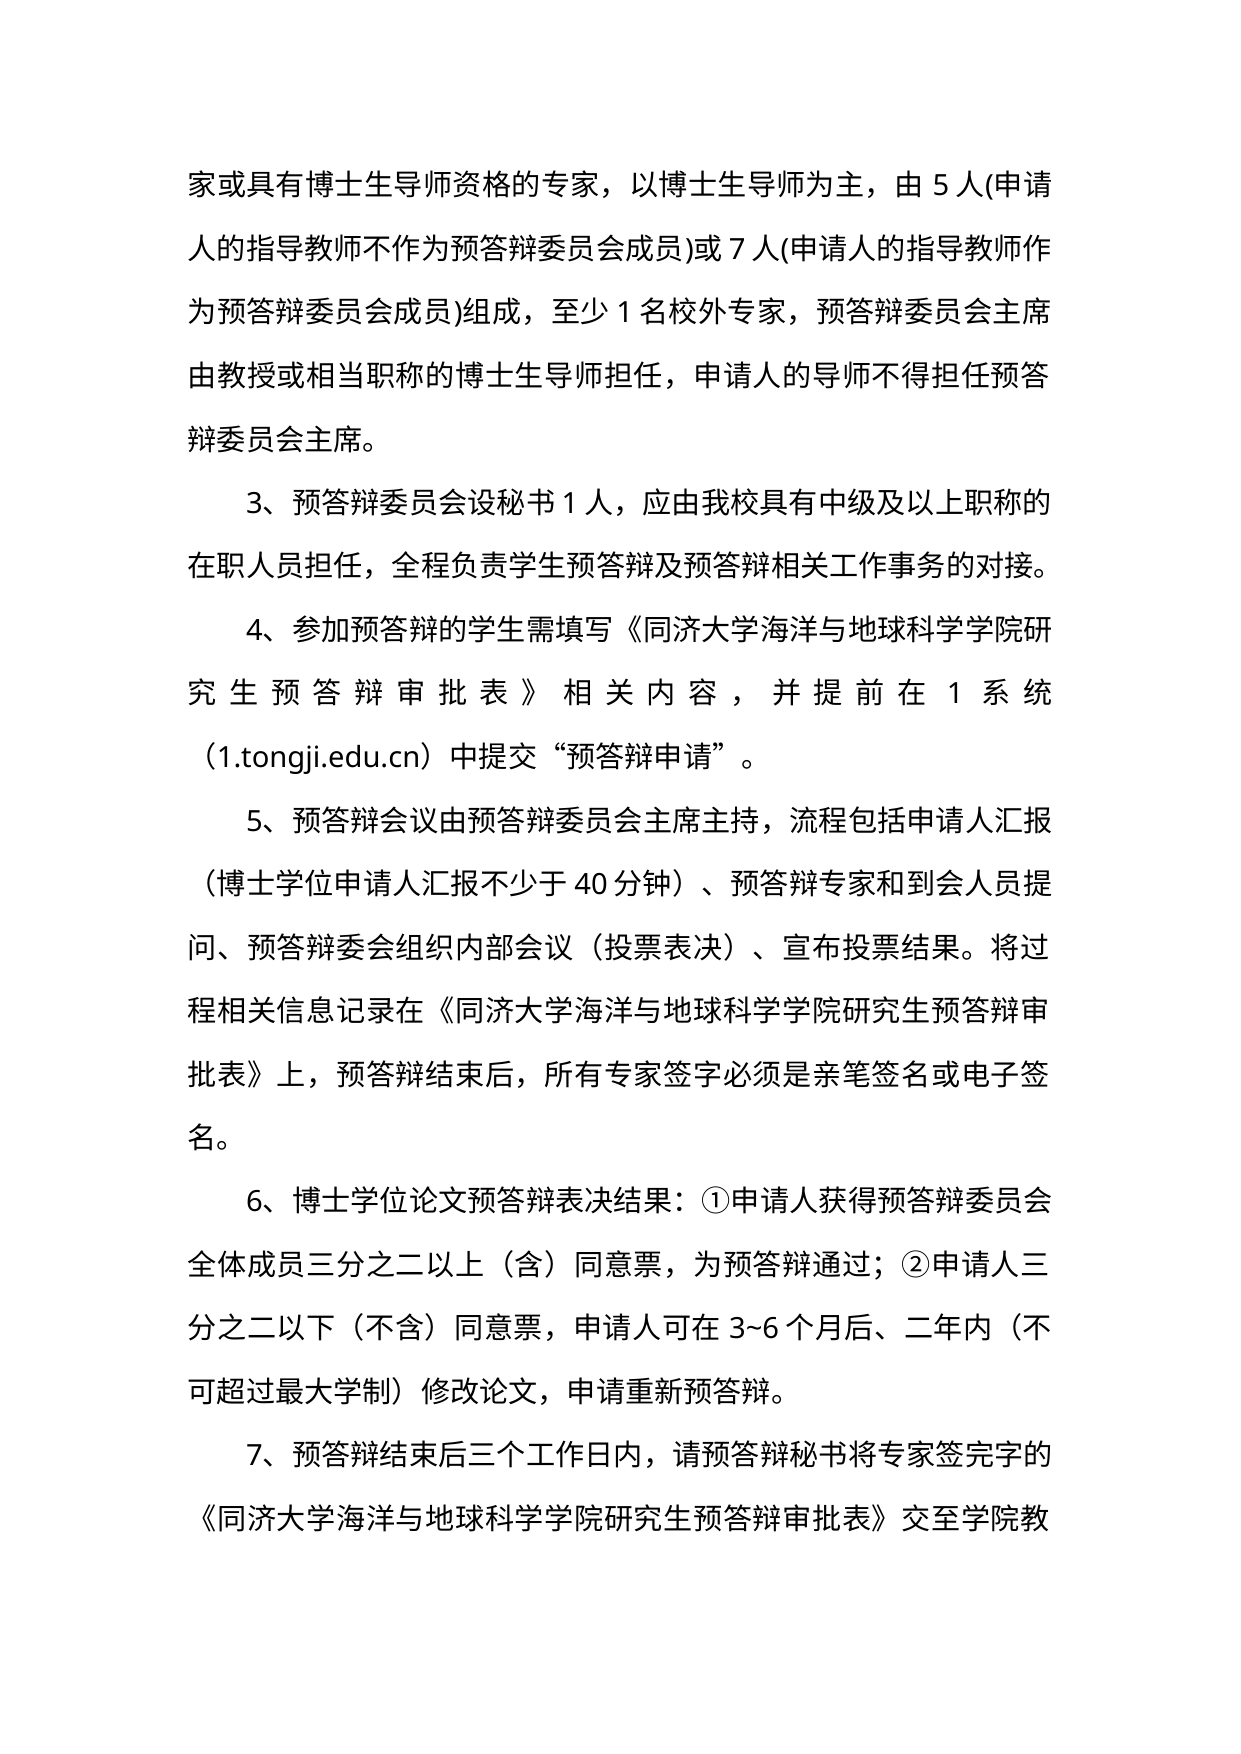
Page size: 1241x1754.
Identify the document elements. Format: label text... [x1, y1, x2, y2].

text 6、博士学位论文预答辩表决结果：①申请人获得预答辩委员会全体成员三分之二以上（含）同意票，为预答辩通过；②申请人三分之二以下（不含）同意票，申请人可在3~6个月后、二年内（不可超过最大学制）修改论文，申请重新预答辩。 [187, 1178, 1053, 1411]
text 5、预答辩会议由预答辩委员会主席主持，流程包括申请人汇报（博士学位申请人汇报不少于40分钟）、预答辩专家和到会人员提问、预答辩委会组织内部会议（投票表决）、宣布投票结果。将过程相关信息记录在《同济大学海洋与地球科学学院研究生预答辩审批表》上，预答辩结束后，所有专家签字必须是亲笔签名或电子签名。 [187, 797, 1053, 1157]
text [187, 1432, 1053, 1538]
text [187, 162, 1053, 458]
text 4、参加预答辩的学生需填写《同济大学海洋与地球科学学院研究生预答辩审批表》相关内容，并提前在1系统（1.tongji.edu.cn）中提交“预答辩申请”。 [187, 606, 1053, 776]
text 3、预答辩委员会设秘书1人，应由我校具有中级及以上职称的在职人员担任，全程负责学生预答辩及预答辩相关工作事务的对接。 [187, 479, 1053, 585]
